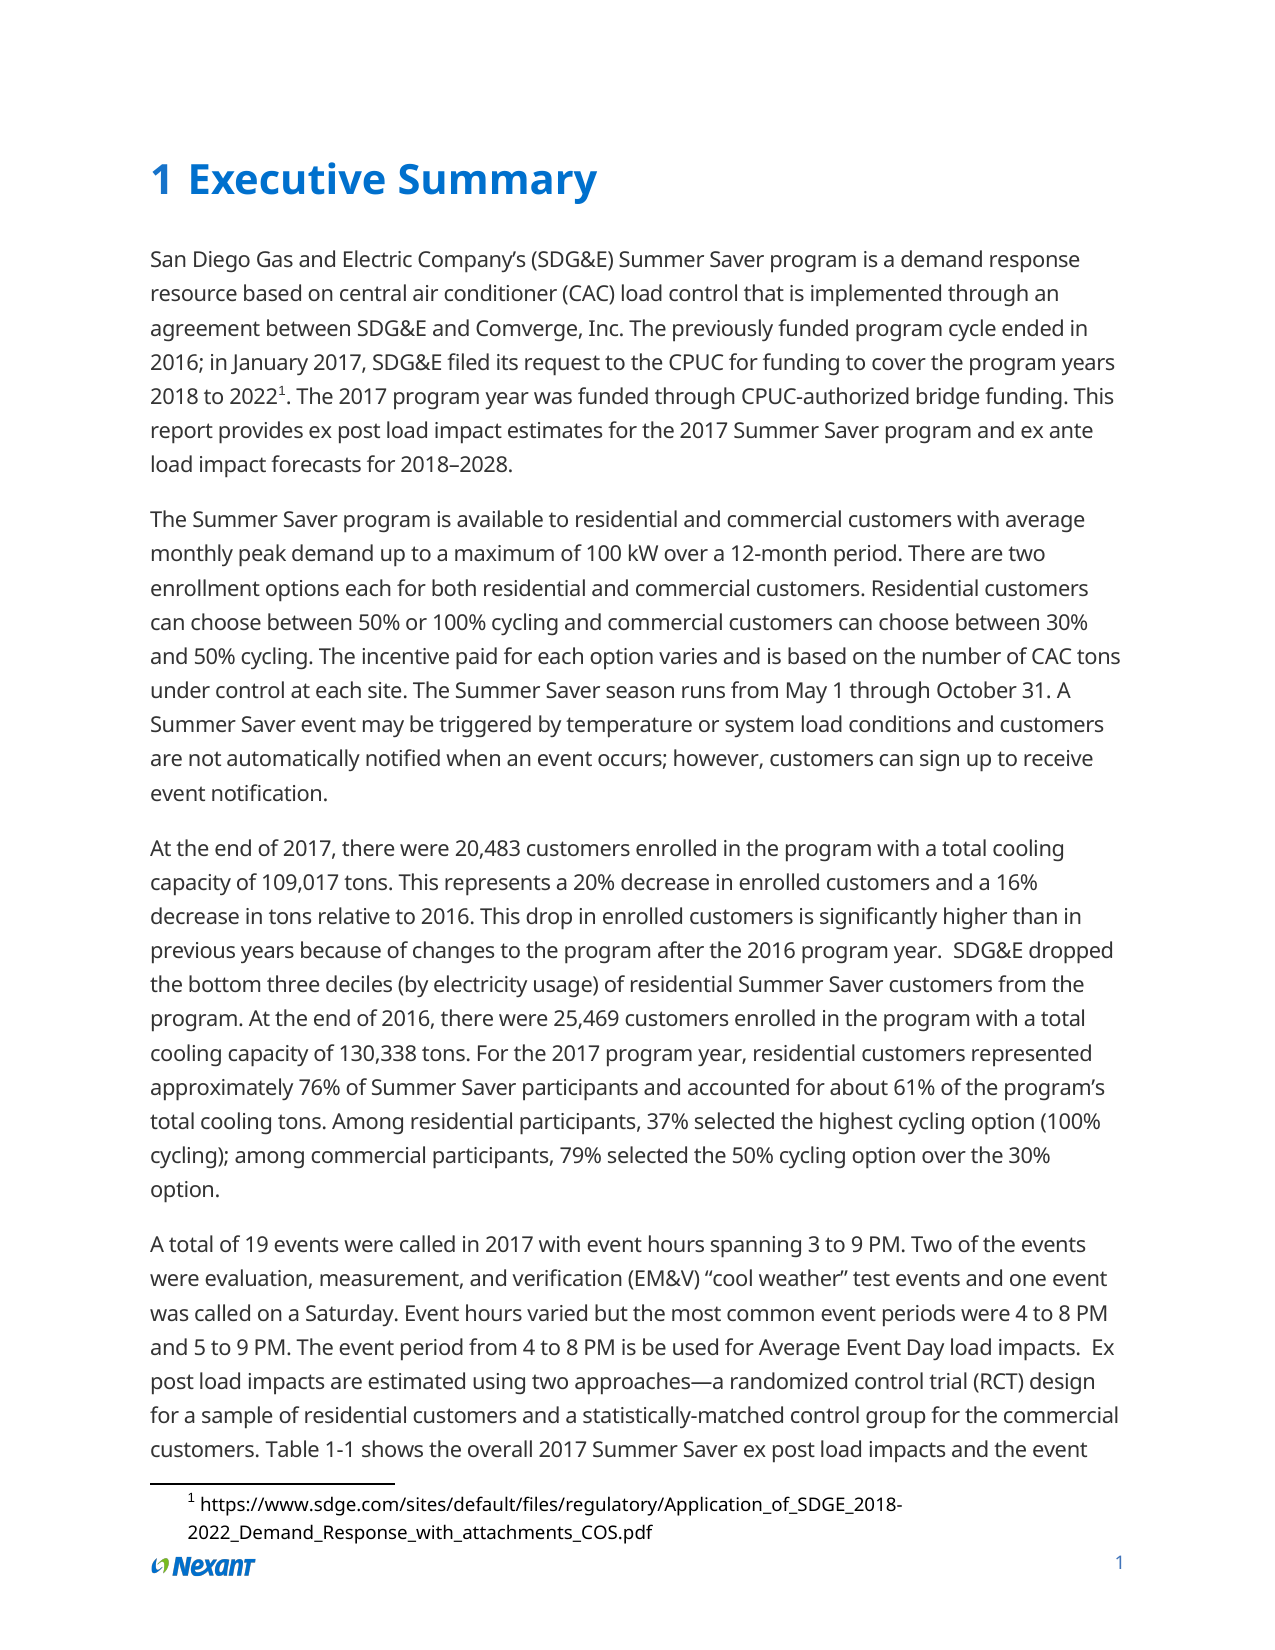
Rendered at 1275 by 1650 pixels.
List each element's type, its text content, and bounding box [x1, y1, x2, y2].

text At the end of 2017, there were 20,483 customers enrolled in the program with a total cooling capacity of 109,017 tons. This represents a 20% decrease in enrolled customers and a 16% decrease in tons relative to 2016. This drop in enrolled customers is significantly higher than in previous years because of changes to the program after the 2016 program year. SDG&E dropped the bottom three deciles (by electricity usage) of residential Summer Saver customers from the program. At the end of 2016, there were 25,469 customers enrolled in the program with a total cooling capacity of 130,338 tons. For the 2017 program year, residential customers represented approximately 76% of Summer Saver participants and accounted for about 61% of the program’s total cooling tons. Among residential participants, 37% selected the highest cycling option (100% cycling); among commercial participants, 79% selected the 50% cycling option over the 30% option. [150, 833, 1125, 1204]
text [150, 1229, 1125, 1464]
text San Diego Gas and Electric Company’s (SDG&E) Summer Saver program is a demand response resource based on central air conditioner (CAC) load control that is implemented through an agreement between SDG&E and Comverge, Inc. The previously funded program cycle ended in 2016; in January 2017, SDG&E filed its request to the CPUC for funding to cover the program years 2018 to 2022. The 2017 program year was funded through CPUC-authorized bridge funding. This report provides ex post load impact estimates for the 2017 Summer Saver program and ex ante load impact forecasts for 2018–2028. [150, 244, 1125, 479]
text The Summer Saver program is available to residential and commercial customers with average monthly peak demand up to a maximum of 100 kW over a 12-month period. There are two enrollment options each for both residential and commercial customers. Residential customers can choose between 50% or 100% cycling and commercial customers can choose between 30% and 50% cycling. The incentive paid for each option varies and is based on the number of CAC tons under control at each site. The Summer Saver season runs from May 1 through October 31. A Summer Saver event may be triggered by temperature or system load conditions and customers are not automatically notified when an event occurs; however, customers can sign up to receive event notification. [150, 504, 1125, 807]
subtitle Executive Summary [150, 150, 1125, 207]
picture [136, 1554, 271, 1591]
